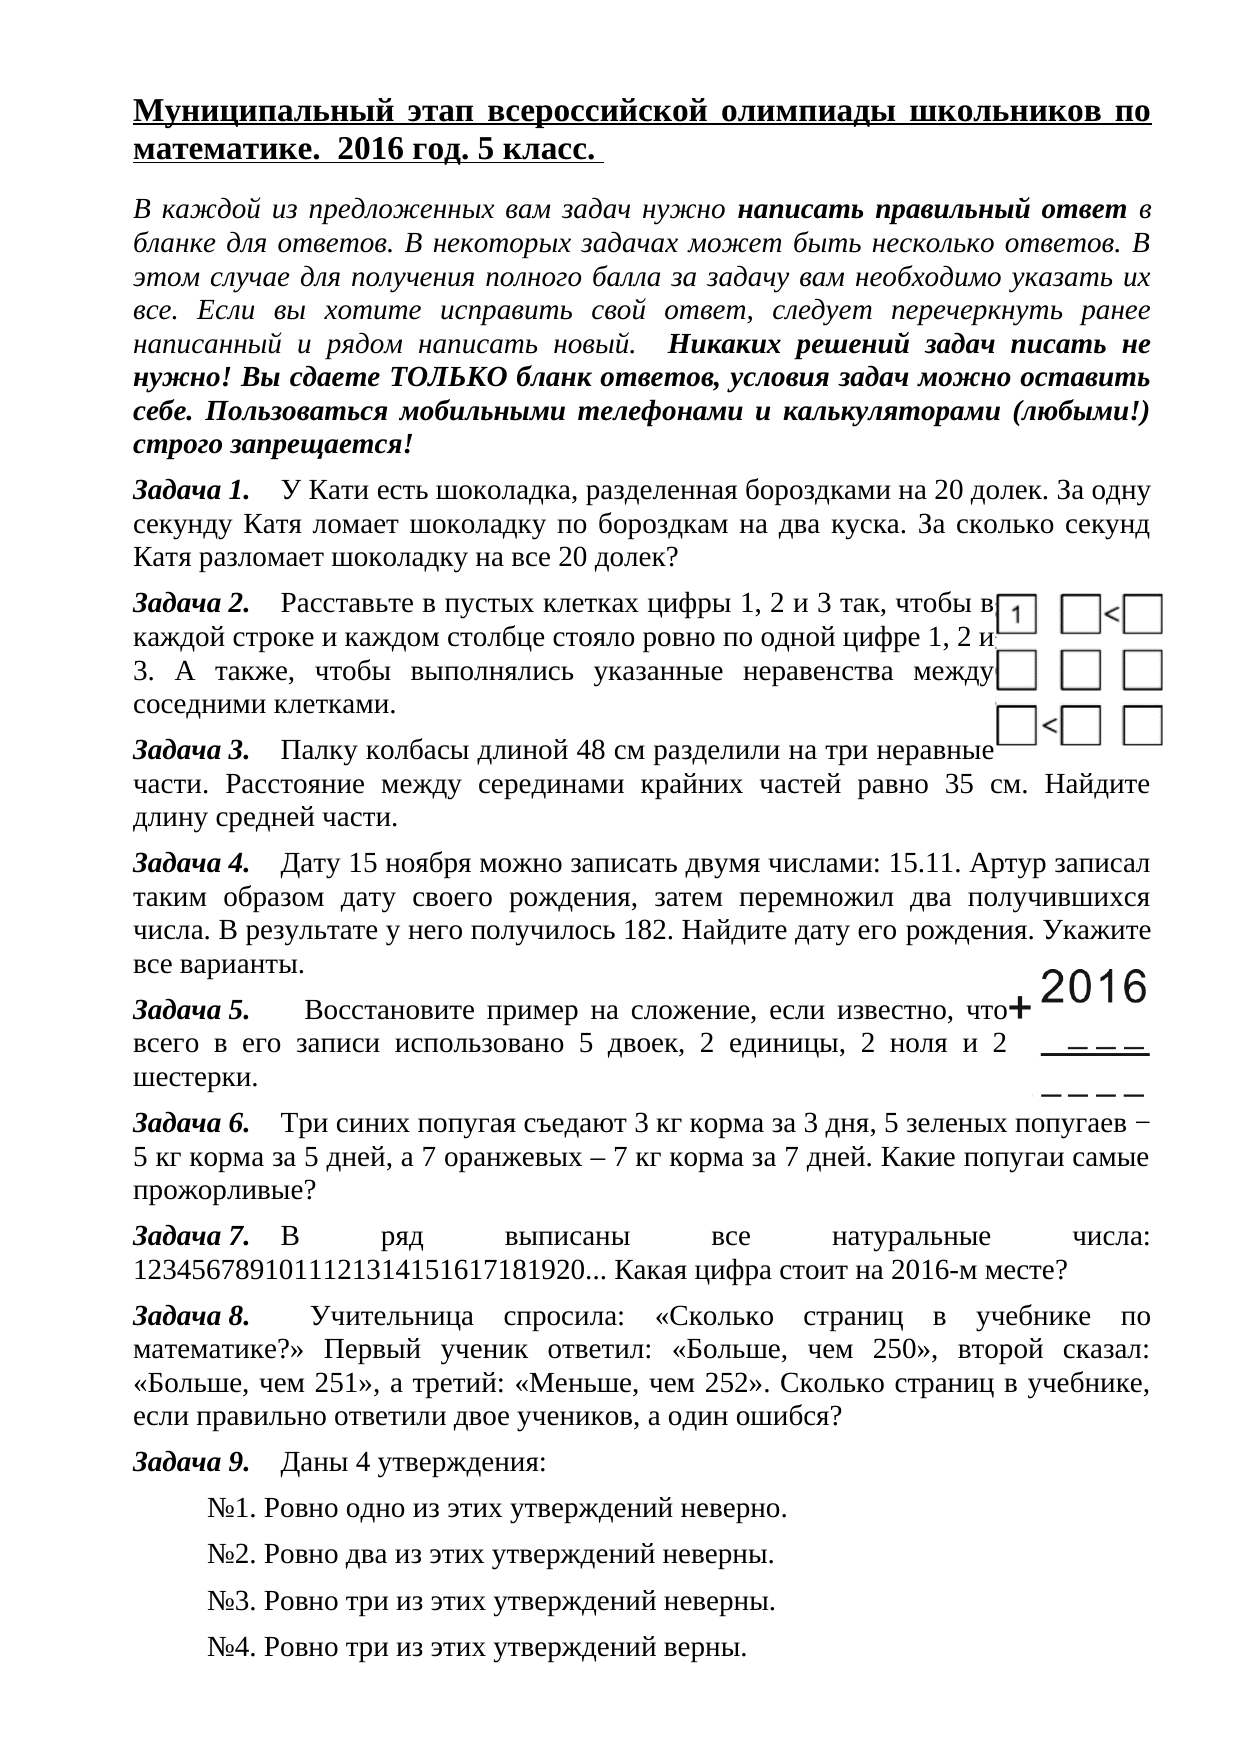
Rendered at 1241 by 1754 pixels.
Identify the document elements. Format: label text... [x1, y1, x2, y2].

list Три синих попугая съедают корма за 3 дня, 5 зеленых попугаев − корма за 5 дней, а 7 оранжевых – корма за 7 дней. Какие попугаи самые прожорливые? [133, 1105, 1152, 1206]
list №3. Ровно три из этих утверждений неверны. [207, 1583, 1152, 1616]
list Дату 15 ноября можно записать двумя числами: 15.11. Артур записал таким образом дату своего рождения, затем перемножил два получившихся числа. В результате у него получилось 182. Найдите дату его рождения. Укажите все варианты. [133, 845, 1152, 979]
list Восстановите пример на сложение, если известно, что всего в его записи использовано 5 двоек, 2 единицы, 2 ноля и 2 шестерки. [133, 992, 1009, 1093]
list В ряд выписаны все натуральные числа: 1234567891011121314151617181920... Какая цифра стоит на 2016-м месте? [133, 1218, 1152, 1285]
text Муниципальный этап всероссийской олимпиады школьников по математике. 2016 год. 5 класс. [133, 125, 1152, 167]
list №4. Ровно три из этих утверждений верны. [207, 1629, 1152, 1662]
list Даны 4 утверждения: [133, 1444, 1152, 1478]
list №2. Ровно два из этих утверждений неверны. [207, 1537, 1152, 1570]
list №1. Ровно одно из этих утверждений неверно. [207, 1491, 1152, 1524]
text В каждой из предложенных вам задач нужно написать правильный ответ в бланке для ответов. В некоторых задачах может быть несколько ответов. В этом случае для получения полного балла за задачу вам необходимо указать их все. Если вы хотите исправить свой ответ, следует перечеркнуть ранее написанный и рядом написать новый. Никаких решений задач писать не нужно! Вы сдаете ТОЛЬКО бланк ответов, условия задач можно оставить себе. Пользоваться мобильными телефонами и калькуляторами (любыми!) строго запрещается! [133, 192, 1152, 460]
list Учительница спросила: «Сколько страниц в учебнике по математике?» Первый ученик ответил: «Больше, чем 250», второй сказал: «Больше, чем 251», а третий: «Меньше, чем 252». Сколько страниц в учебнике, если правильно ответили двое учеников, а один ошибся? [133, 1298, 1152, 1432]
picture [995, 590, 1167, 749]
list Палку колбасы длиной разделили на три неравные части. Расстояние между серединами крайних частей равно . Найдите длину средней части. [133, 732, 1152, 833]
text Муниципальный этап всероссийской олимпиады школьников по математике. 2016 год. 5 класс. [133, 90, 1152, 123]
list У Кати есть шоколадка, разделенная бороздками на 20 долек. За одну секунду Катя ломает шоколадку по бороздкам на два куска. За сколько секунд Катя разломает шоколадку на все 20 долек? [133, 472, 1152, 573]
list Расставьте в пустых клетках цифры 1, 2 и 3 так, чтобы в каждой строке и каждом столбце стояло ровно по одной цифре 1, 2 и 3. А также, чтобы выполнялись указанные неравенства между соседними клетками. [133, 586, 1152, 720]
picture [1009, 969, 1150, 1097]
